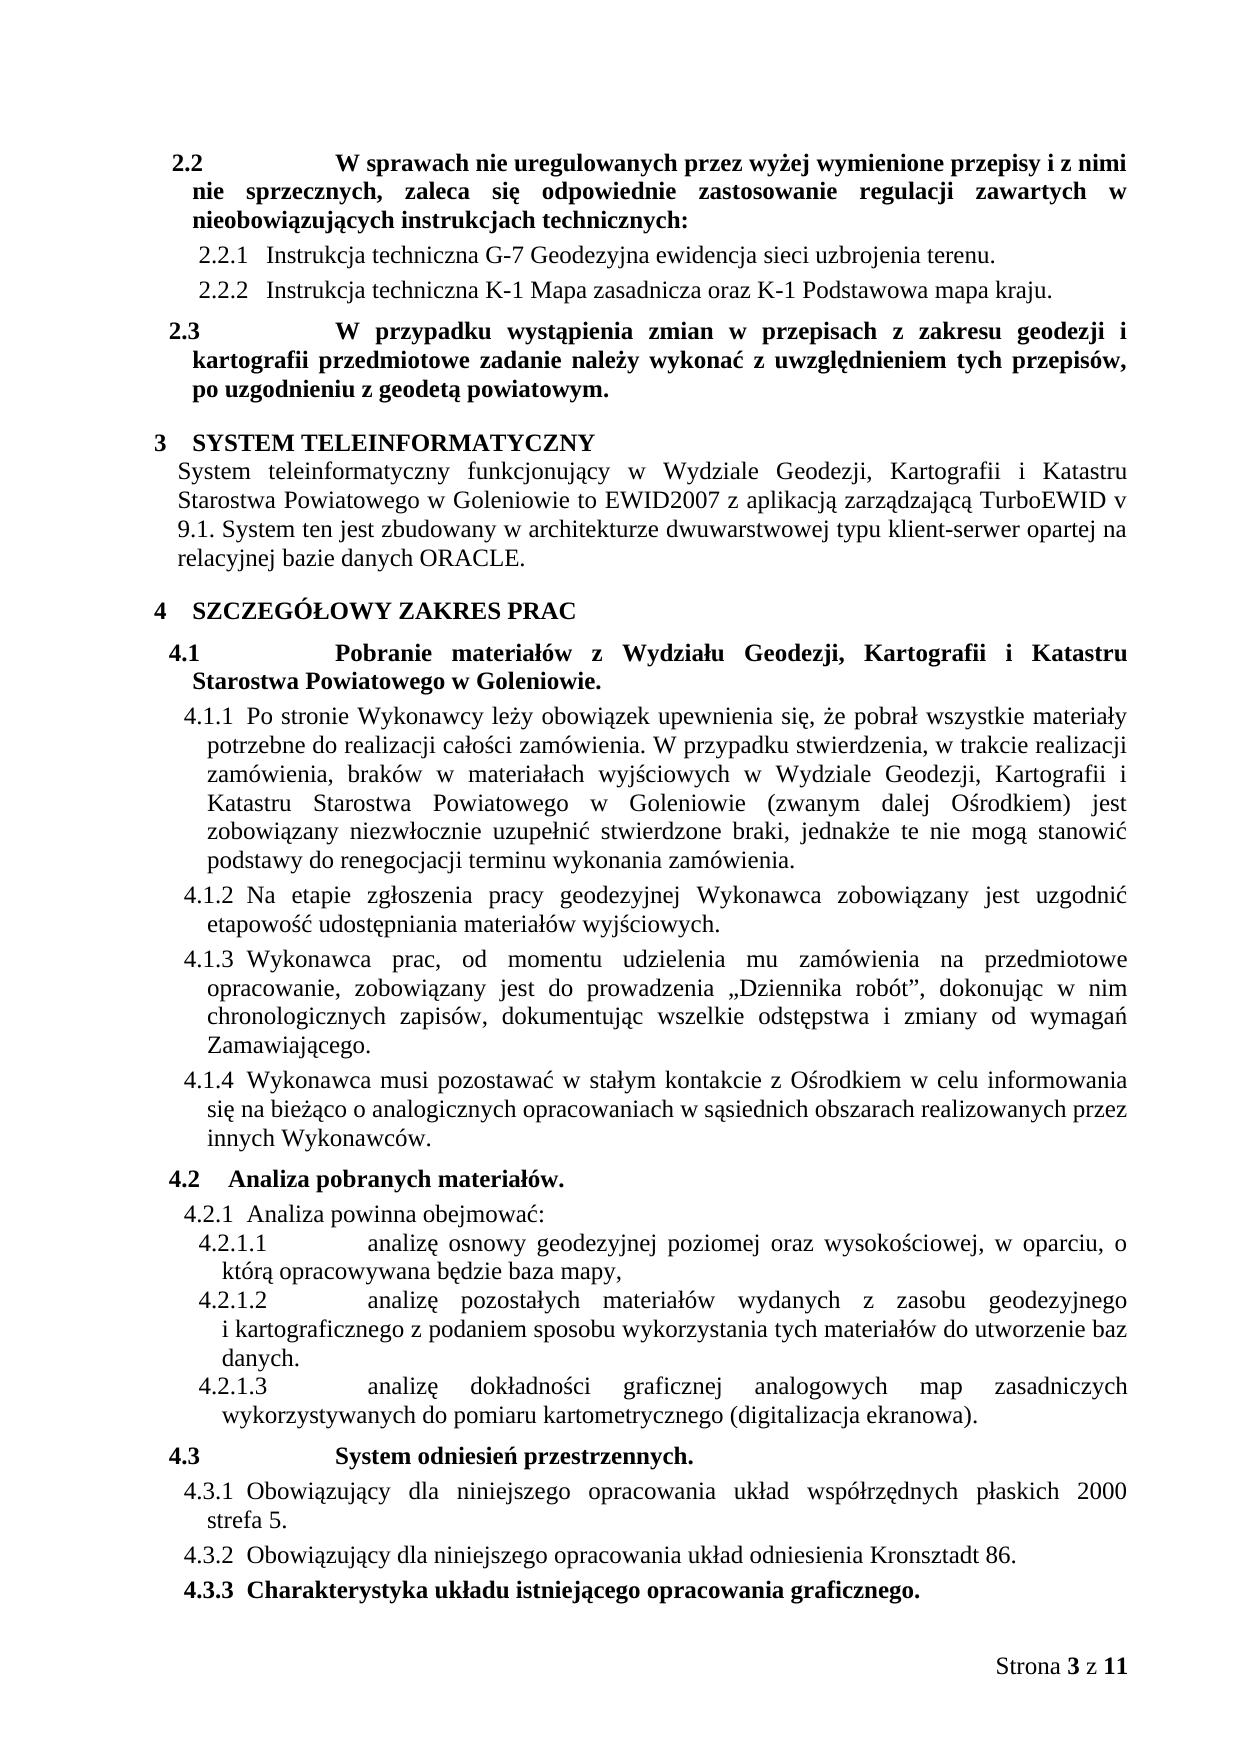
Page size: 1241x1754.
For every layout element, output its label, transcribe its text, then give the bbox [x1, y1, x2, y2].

list Charakterystyka układu istniejącego opracowania graficznego. [177, 1575, 1128, 1604]
list W sprawach nie uregulowanych przez wyżej wymienione przepisy i z nimi nie sprzecznych, zaleca się odpowiednie zastosowanie regulacji zawartych w nieobowiązujących instrukcjach technicznych: [165, 148, 1128, 234]
list Analiza pobranych materiałów. [162, 1164, 1128, 1193]
list Po stronie Wykonawcy leży obowiązek upewnienia się, że pobrał wszystkie materiały potrzebne do realizacji całości zamówienia. W przypadku stwierdzenia, w trakcie realizacji zamówienia, braków w materiałach wyjściowych w Wydziale Geodezji, Kartografii i Katastru Starostwa Powiatowego w Goleniowie (zwanym dalej Ośrodkiem) jest zobowiązany niezwłocznie uzupełnić stwierdzone braki, jednakże te nie mogą stanowić podstawy do renegocjacji terminu wykonania zamówienia. [177, 701, 1128, 874]
list Analiza powinna obejmować: [177, 1199, 1128, 1228]
list Instrukcja techniczna K-1 Mapa zasadnicza oraz K-1 Podstawowa mapa kraju. [192, 275, 1128, 304]
list Obowiązujący dla niniejszego opracowania układ odniesienia Kronsztadt 86. [177, 1540, 1128, 1569]
list Instrukcja techniczna G-7 Geodezyjna ewidencja sieci uzbrojenia terenu. [192, 240, 1128, 269]
list Szczegółowy zakres prac [148, 596, 1128, 625]
list W przypadku wystąpienia zmian w przepisach z zakresu geodezji i kartografii przedmiotowe zadanie należy wykonać z uwzględnieniem tych przepisów, po uzgodnieniu z geodetą powiatowym. [162, 316, 1128, 403]
list Na etapie zgłoszenia pracy geodezyjnej Wykonawca zobowiązany jest uzgodnić etapowość udostępniania materiałów wyjściowych. [177, 880, 1128, 938]
list analizę dokładności graficznej analogowych map zasadniczych wykorzystywanych do pomiaru kartometrycznego (digitalizacja ekranowa). [192, 1371, 1128, 1429]
text System teleinformatyczny funkcjonujący w Wydziale Geodezji, Kartografii i Katastru Starostwa Powiatowego w Goleniowie to EWID2007 z aplikacją zarządzającą TurboEWID v 9.1. System ten jest zbudowany w architekturze dwuwarstwowej typu klient-serwer opartej na relacyjnej bazie danych ORACLE. [177, 456, 1128, 571]
list analizę pozostałych materiałów wydanych z zasobu geodezyjnego i kartograficznego z podaniem sposobu wykorzystania tych materiałów do utworzenie baz danych. [192, 1285, 1128, 1371]
list Wykonawca prac, od momentu udzielenia mu zamówienia na przedmiotowe opracowanie, zobowiązany jest do prowadzenia „Dziennika robót”, dokonując w nim chronologicznych zapisów, dokumentując wszelkie odstępstwa i zmiany od wymagań Zamawiającego. [177, 944, 1128, 1059]
list Pobranie materiałów z Wydziału Geodezji, Kartografii i Katastru Starostwa Powiatowego w Goleniowie. [162, 638, 1128, 695]
list SYSTEM TELEINFORMATYCZNY [148, 428, 1128, 456]
list Wykonawca musi pozostawać w stałym kontakcie z Ośrodkiem w celu informowania się na bieżąco o analogicznych opracowaniach w sąsiednich obszarach realizowanych przez innych Wykonawców. [177, 1065, 1128, 1151]
list analizę osnowy geodezyjnej poziomej oraz wysokościowej, w oparciu, o którą opracowywana będzie baza mapy, [192, 1228, 1128, 1285]
list Obowiązujący dla niniejszego opracowania układ współrzędnych płaskich 2000 strefa 5. [177, 1476, 1128, 1534]
list System odniesień przestrzennych. [162, 1441, 1128, 1470]
